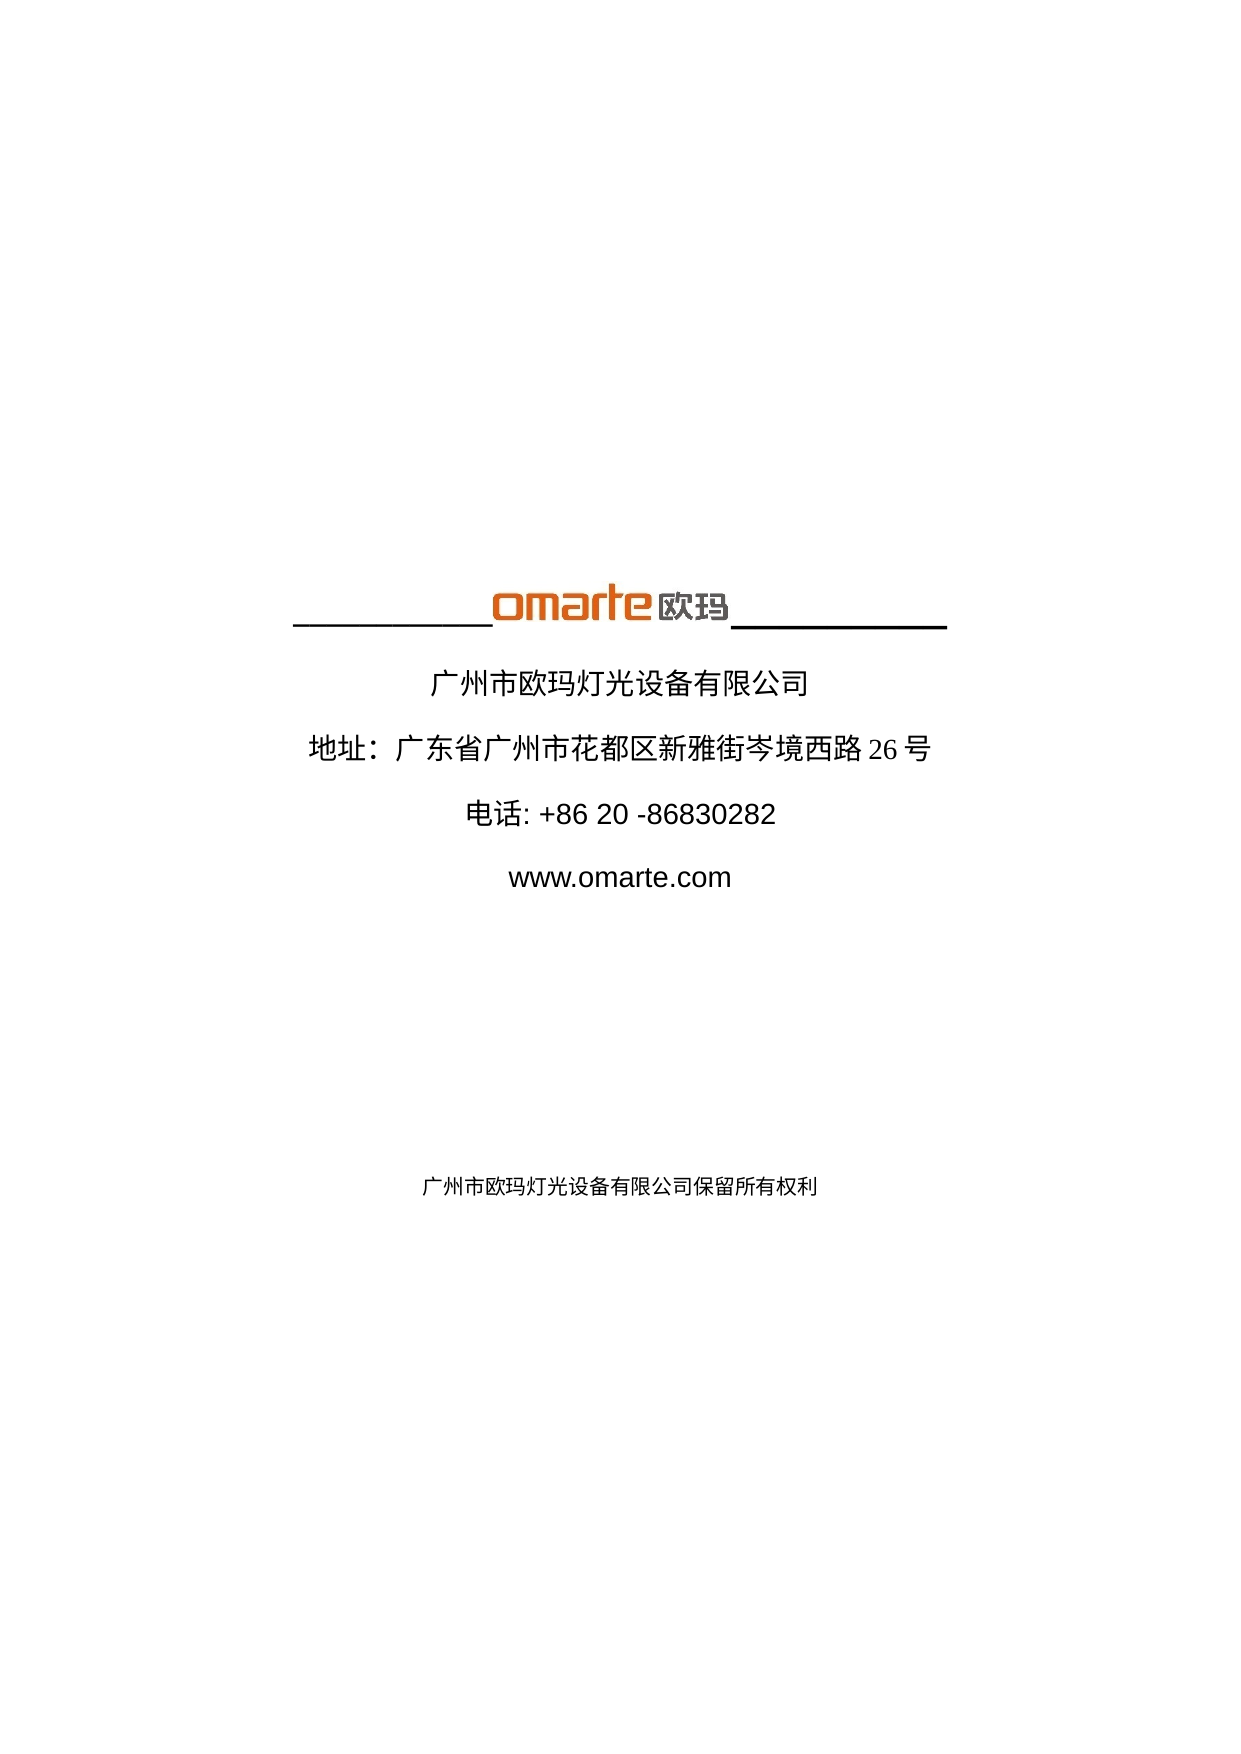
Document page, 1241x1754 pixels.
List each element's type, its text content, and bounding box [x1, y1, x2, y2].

text 电话: +86 20 -86830282 [187, 779, 1053, 844]
text www.omarte.com [187, 844, 1053, 909]
text _____________________ [187, 552, 1053, 649]
picture [492, 581, 731, 622]
text 广州市欧玛灯光设备有限公司 [187, 649, 1053, 714]
text 地址：广东省广州市花都区新雅街岑境西路26号 [187, 714, 1053, 779]
text 广州市欧玛灯光设备有限公司保留所有权利 [187, 1169, 1053, 1202]
